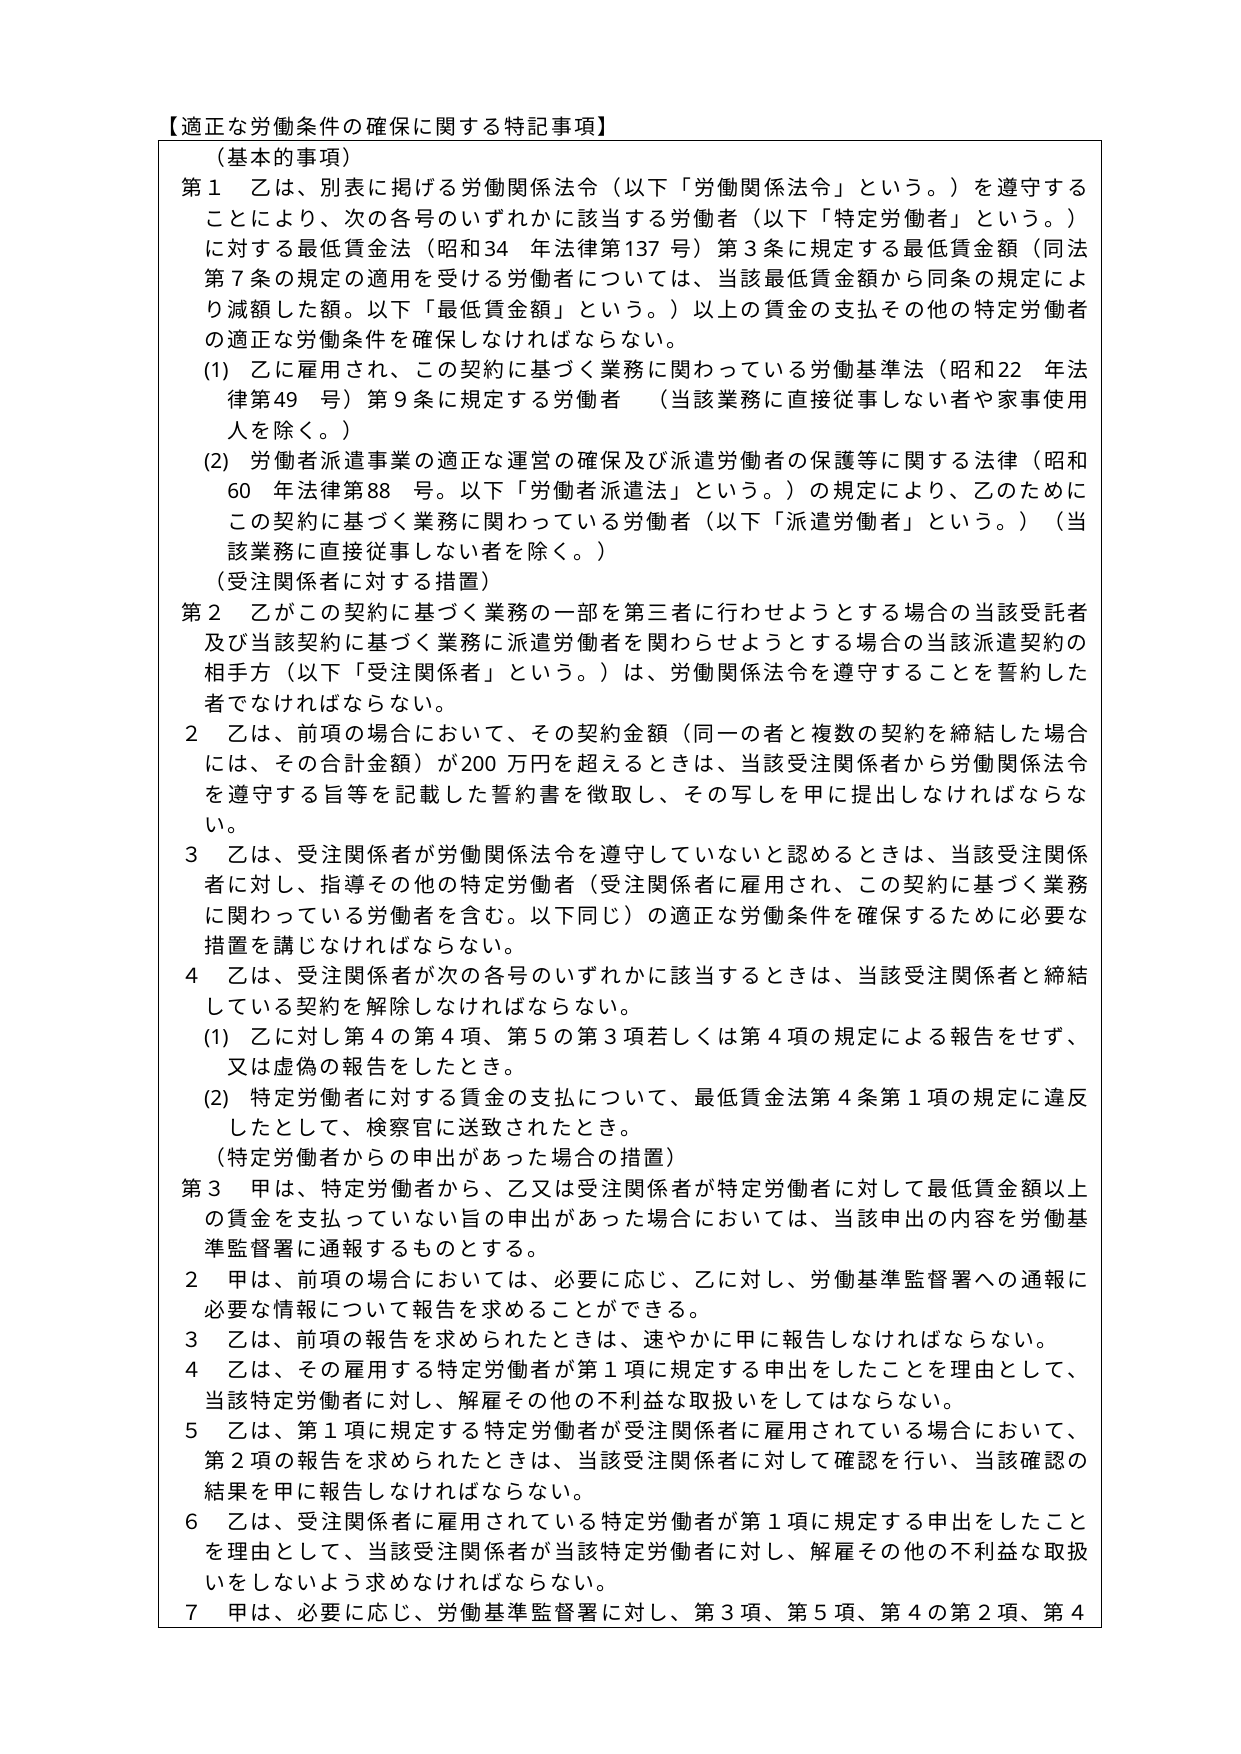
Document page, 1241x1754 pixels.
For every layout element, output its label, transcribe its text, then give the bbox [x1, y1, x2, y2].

text 【適正な労働条件の確保に関する特記事項】 [158, 110, 1083, 140]
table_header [159, 141, 1101, 1627]
